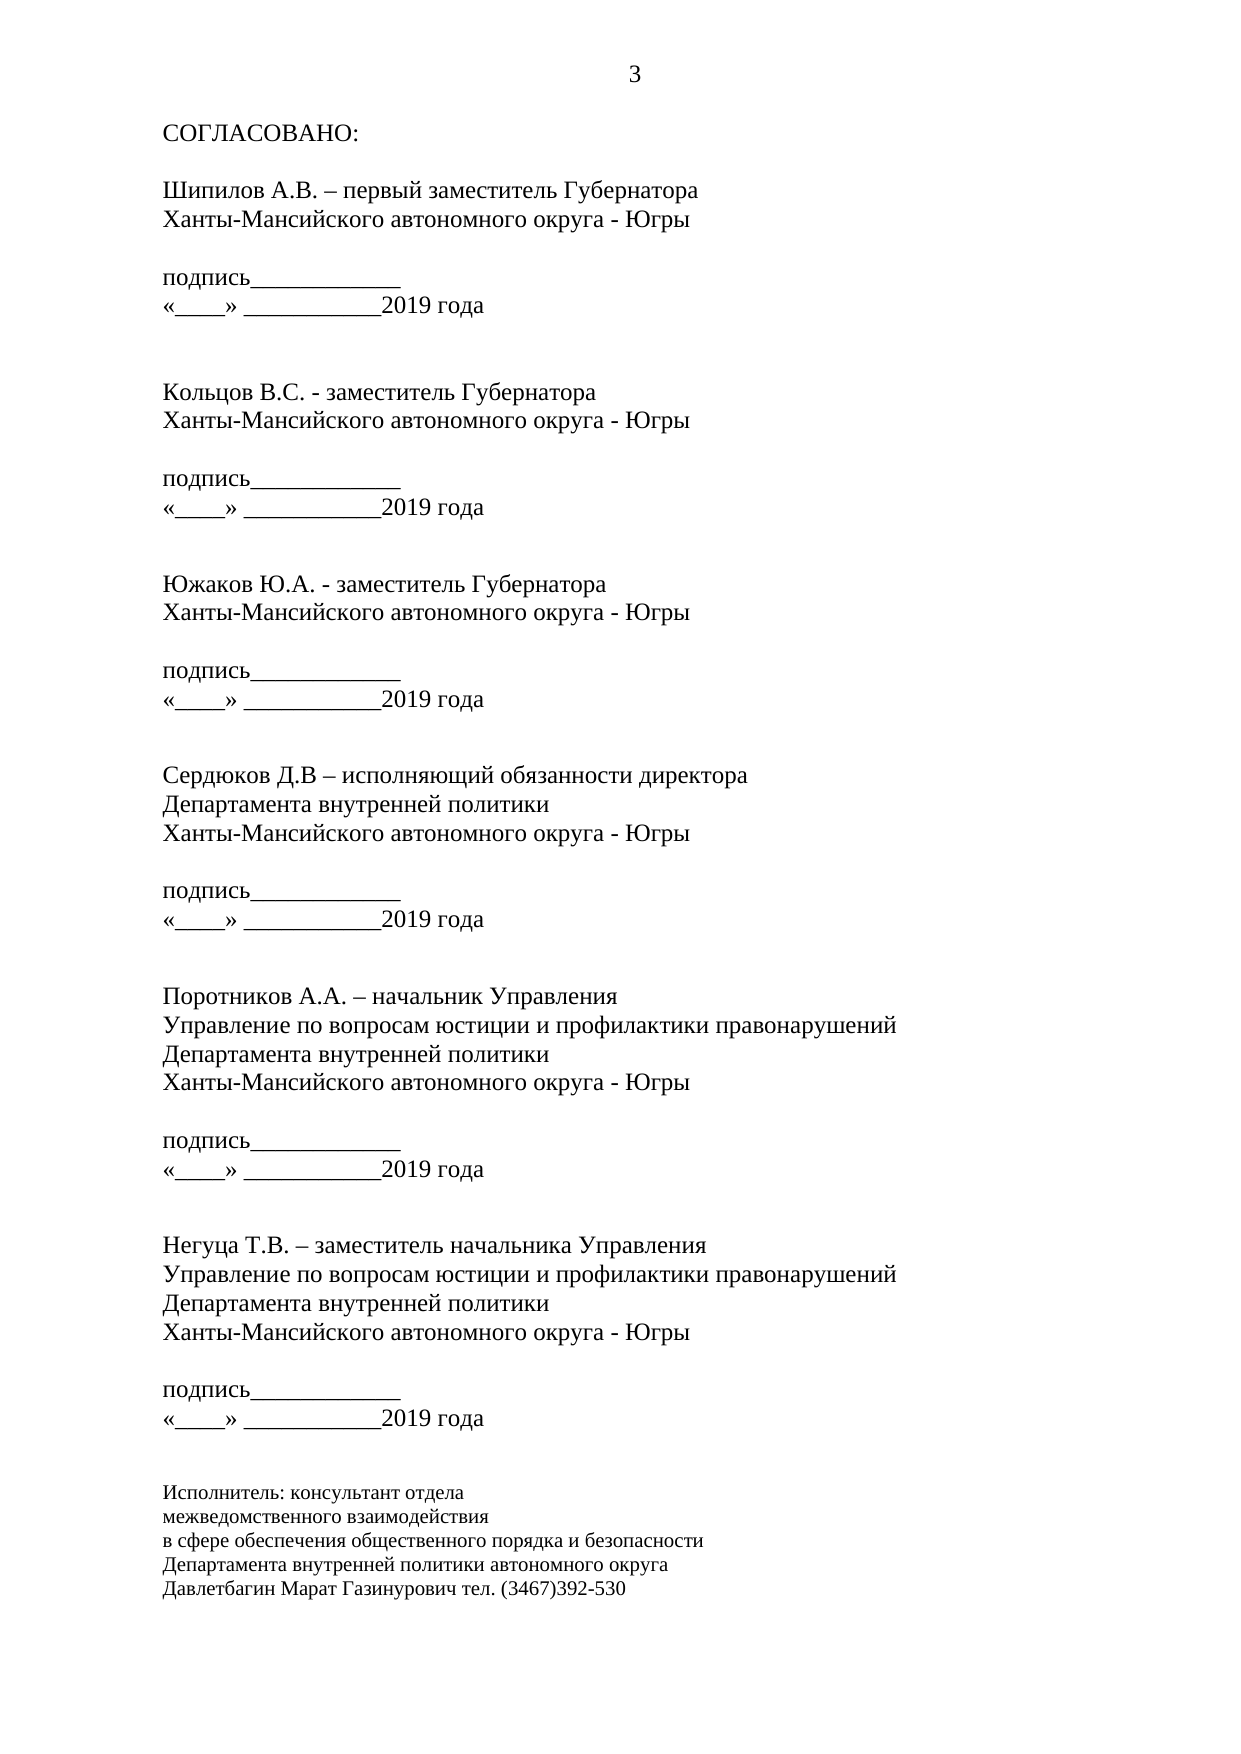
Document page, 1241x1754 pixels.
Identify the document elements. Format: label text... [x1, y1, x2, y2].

text подпись____________ [162, 1125, 1107, 1154]
text Шипилов А.В. – первый заместитель Губернатора [162, 176, 1107, 204]
text Давлетбагин Марат Газинурович тел. (3467)392-530 [162, 1576, 1107, 1600]
text Департамента внутренней политики [162, 789, 1107, 818]
text «____» ___________2019 года [162, 291, 1107, 319]
text Исполнитель: консультант отдела [162, 1480, 1107, 1504]
text Кольцов В.С. - заместитель Губернатора [162, 377, 1107, 406]
text Ханты-Мансийского автономного округа - Югры [162, 818, 1107, 847]
text Южаков Ю.А. - заместитель Губернатора [162, 569, 1107, 597]
text СОГЛАСОВАНО: [162, 118, 1107, 147]
text «____» ___________2019 года [162, 904, 1107, 933]
text подпись____________ [162, 262, 1107, 291]
text Департамента внутренней политики [162, 1039, 1107, 1067]
text «____» ___________2019 года [162, 684, 1107, 712]
text межведомственного взаимодействия [162, 1504, 1107, 1528]
text Управление по вопросам юстиции и профилактики правонарушений [162, 1010, 1107, 1039]
text подпись____________ [162, 655, 1107, 684]
text Сердюков Д.В – исполняющий обязанности директора [162, 761, 1107, 789]
text Поротников А.А. – начальник Управления [162, 981, 1107, 1010]
text подпись____________ [162, 876, 1107, 904]
text подпись____________ [162, 463, 1107, 492]
text Негуца Т.В. – заместитель начальника Управления [162, 1231, 1107, 1259]
text Ханты-Мансийского автономного округа - Югры [162, 597, 1107, 626]
text в сфере обеспечения общественного порядка и безопасности [162, 1528, 1107, 1552]
text «____» ___________2019 года [162, 1403, 1107, 1432]
text Департамента внутренней политики [162, 1288, 1107, 1317]
text Департамента внутренней политики автономного округа [162, 1552, 1107, 1576]
text «____» ___________2019 года [162, 1154, 1107, 1182]
text Ханты-Мансийского автономного округа - Югры [162, 1067, 1107, 1096]
text Управление по вопросам юстиции и профилактики правонарушений [162, 1259, 1107, 1288]
text Ханты-Мансийского автономного округа - Югры [162, 204, 1107, 233]
text Ханты-Мансийского автономного округа - Югры [162, 406, 1107, 434]
text подпись____________ [162, 1374, 1107, 1403]
text Ханты-Мансийского автономного округа - Югры [162, 1317, 1107, 1346]
text «____» ___________2019 года [162, 492, 1107, 521]
